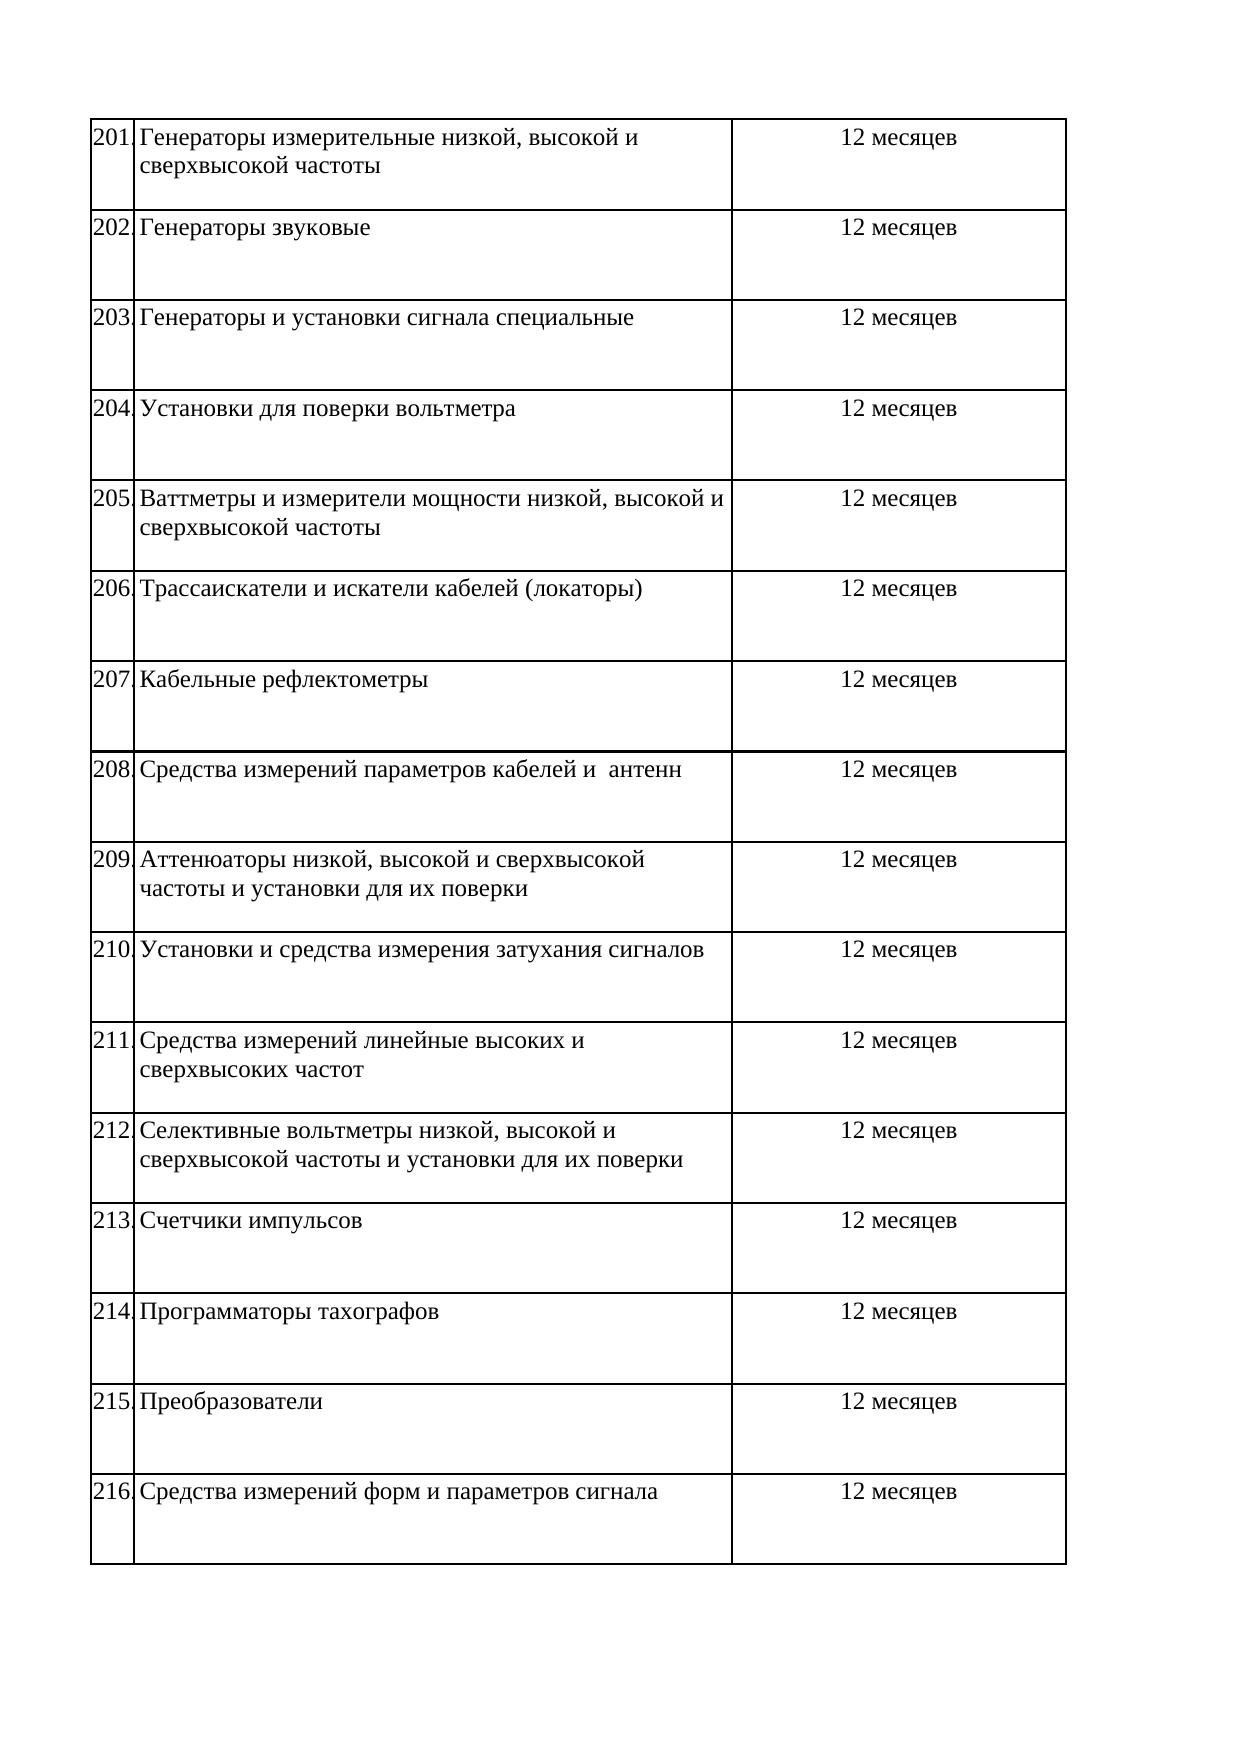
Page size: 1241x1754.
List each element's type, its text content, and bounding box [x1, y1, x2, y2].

table_cell [92, 211, 133, 299]
table_cell Установки для поверки вольтметра [135, 391, 731, 479]
table_cell Средства измерений параметров кабелей и антенн [135, 753, 731, 841]
table_cell Селективные вольтметры низкой, высокой и сверхвысокой частоты и установки для их поверки [135, 1114, 731, 1202]
table_cell 12 месяцев [733, 391, 1065, 479]
table_cell [92, 1385, 133, 1473]
table_cell 12 месяцев [733, 481, 1065, 570]
table_cell [92, 1294, 133, 1382]
table_cell [92, 1023, 133, 1112]
table_cell Аттенюаторы низкой, высокой и сверхвысокой частоты и установки для их поверки [135, 843, 731, 931]
table_cell [92, 301, 133, 389]
table_cell [92, 1114, 133, 1202]
table_cell 12 месяцев [733, 1475, 1065, 1563]
table_cell Установки и средства измерения затухания сигналов [135, 933, 731, 1021]
table_cell Ваттметры и измерители мощности низкой, высокой и сверхвысокой частоты [135, 481, 731, 570]
table_cell [92, 391, 133, 479]
table_cell 12 месяцев [733, 753, 1065, 841]
table_cell Трассаискатели и искатели кабелей (локаторы) [135, 572, 731, 660]
table_cell [92, 1475, 133, 1563]
table_cell 12 месяцев [733, 933, 1065, 1021]
table_cell 12 месяцев [733, 1294, 1065, 1382]
table_cell 12 месяцев [733, 843, 1065, 931]
table_cell [92, 753, 133, 841]
table_cell 12 месяцев [733, 1385, 1065, 1473]
table_cell 12 месяцев [733, 301, 1065, 389]
table_cell [92, 662, 133, 750]
table_cell 12 месяцев [733, 1023, 1065, 1112]
table_cell [92, 120, 133, 208]
table_cell Преобразователи [135, 1385, 731, 1473]
table_cell 12 месяцев [733, 662, 1065, 750]
table_cell Генераторы звуковые [135, 211, 731, 299]
table_cell Средства измерений линейные высоких и сверхвысоких частот [135, 1023, 731, 1112]
table_cell 12 месяцев [733, 120, 1065, 208]
table_cell [92, 933, 133, 1021]
table_cell [92, 572, 133, 660]
table_cell Программаторы тахографов [135, 1294, 731, 1382]
table_cell Средства измерений форм и параметров сигнала [135, 1475, 731, 1563]
table_cell [92, 843, 133, 931]
table_cell [92, 1204, 133, 1292]
table_cell [92, 481, 133, 570]
table_cell 12 месяцев [733, 1114, 1065, 1202]
table_cell Счетчики импульсов [135, 1204, 731, 1292]
table_cell Генераторы измерительные низкой, высокой и сверхвысокой частоты [135, 120, 731, 208]
table_cell Кабельные рефлектометры [135, 662, 731, 750]
table_cell Генераторы и установки сигнала специальные [135, 301, 731, 389]
table_cell 12 месяцев [733, 1204, 1065, 1292]
table_cell 12 месяцев [733, 211, 1065, 299]
table_cell 12 месяцев [733, 572, 1065, 660]
